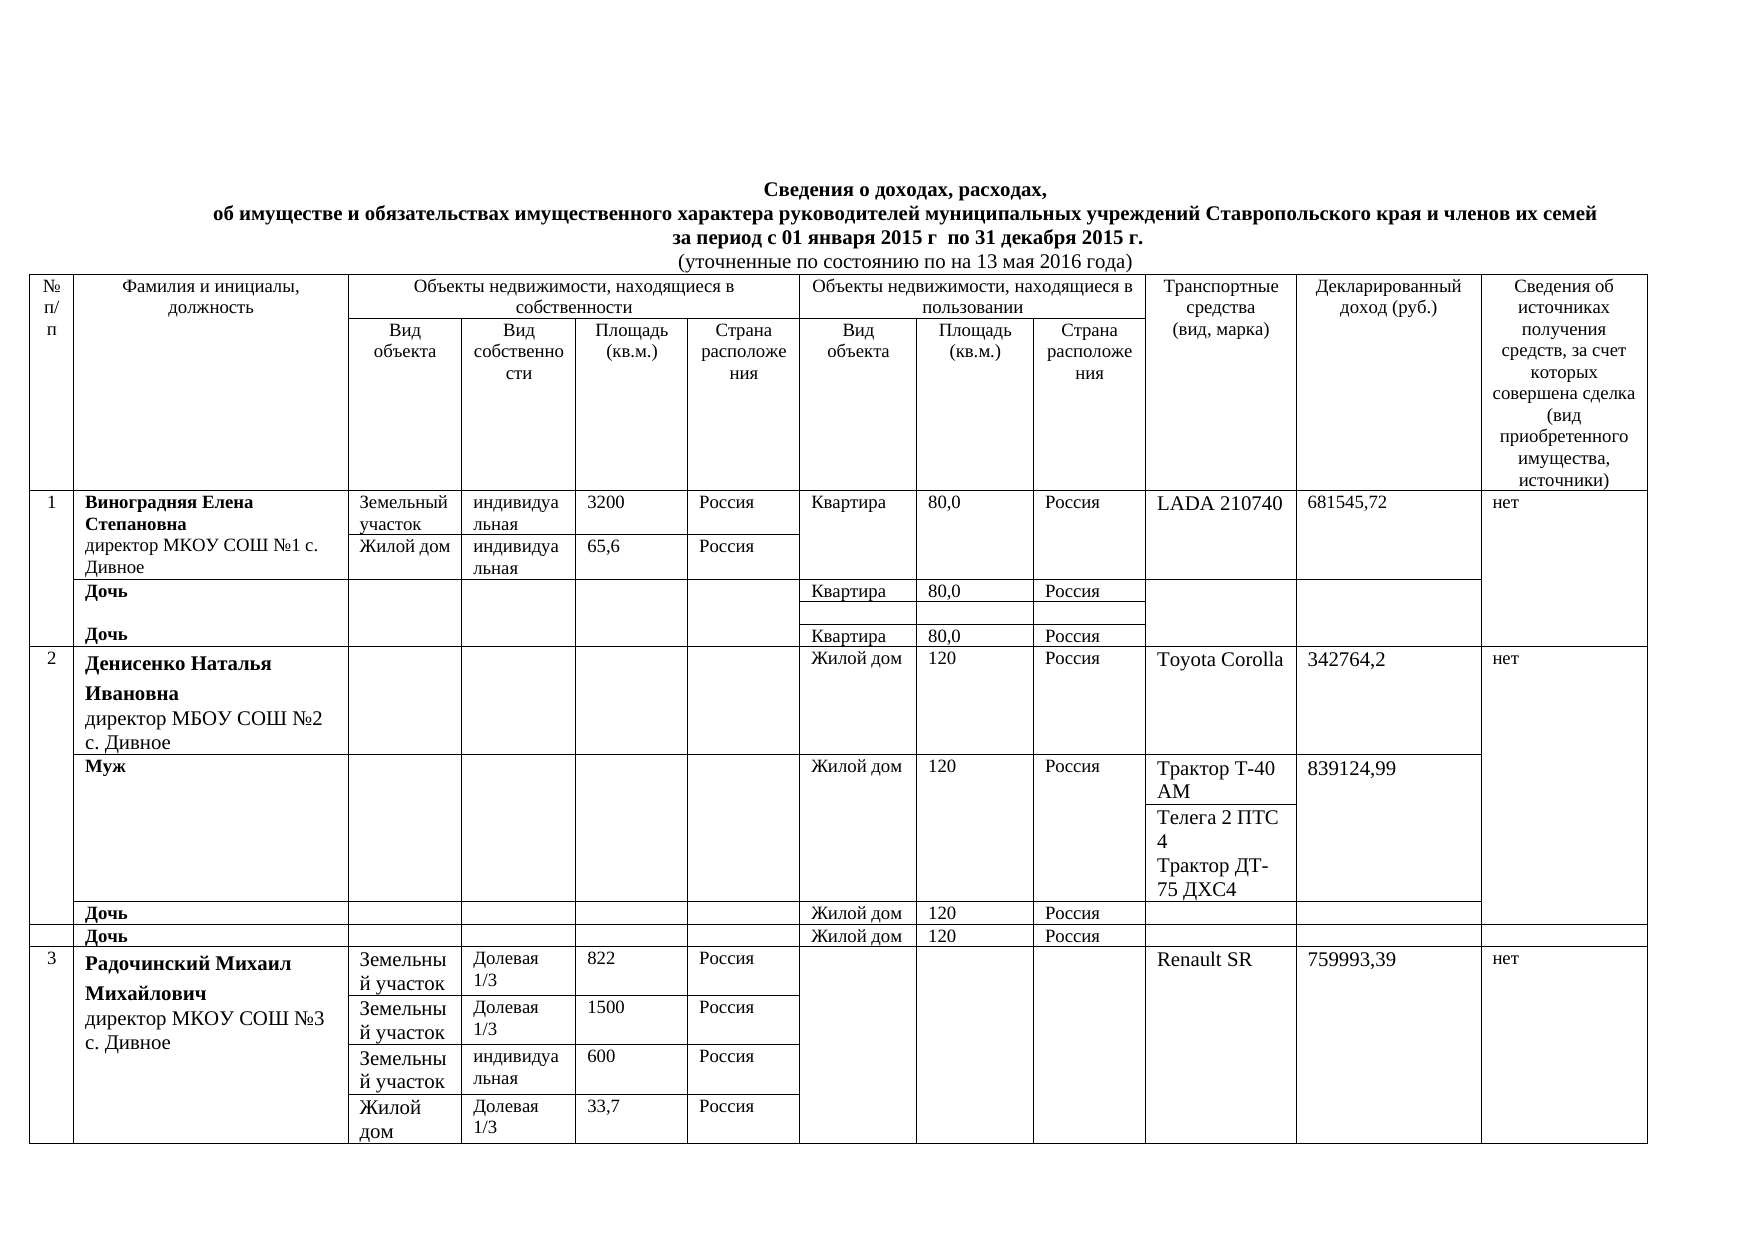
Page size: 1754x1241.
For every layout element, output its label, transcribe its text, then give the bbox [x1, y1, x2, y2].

table_cell [917, 602, 1033, 624]
table_cell Страна расположения [1034, 319, 1145, 490]
table_cell 681545,72 [1297, 491, 1481, 578]
table_cell Жилой дом [800, 902, 916, 923]
text об имуществе и обязательствах имущественного характера руководителей муниципальных учреждений Ставропольского края и членов их семей [118, 201, 1636, 225]
table_cell LADA 210740 [1146, 491, 1296, 578]
table_header № п/п [30, 275, 73, 490]
table_cell [576, 902, 687, 923]
table_cell Россия [1034, 647, 1145, 754]
table_cell Жилой дом [800, 647, 916, 754]
table_cell Трактор Т-40 АМ [1146, 755, 1296, 803]
table_cell Муж [74, 755, 348, 901]
table_cell 2 [30, 647, 73, 923]
table_cell Дочь Дочь [74, 580, 348, 646]
table_cell [576, 925, 687, 946]
table_cell [688, 925, 799, 946]
table_cell Россия [1034, 755, 1145, 901]
table_header Транспортные средства (вид, марка) [1146, 275, 1296, 490]
table_cell [462, 925, 575, 946]
table_cell 839124,99 [1297, 755, 1481, 901]
table_cell 120 [917, 925, 1033, 946]
table_cell Вид объекта [349, 319, 461, 490]
table_cell [1297, 580, 1481, 646]
table_cell Площадь (кв.м.) [576, 319, 687, 490]
table_cell Телега 2 ПТС 4 Трактор ДТ-75 ДХС4 [1146, 805, 1296, 901]
table_cell Денисенко Наталья Ивановна директор МБОУ СОШ №2 с. Дивное [74, 647, 348, 754]
table_cell Жилой дом [349, 535, 461, 578]
table_cell Toyota Corolla [1146, 647, 1296, 754]
table_cell [349, 580, 461, 646]
table_cell 80,0 [917, 625, 1033, 646]
table_cell 33,7 [576, 1095, 687, 1143]
table_cell 1500 [576, 996, 687, 1044]
table_cell 342764,2 [1297, 647, 1481, 754]
table_cell [688, 647, 799, 754]
table_cell Долевая 1/3 [462, 996, 575, 1044]
table_cell индивидуальная [462, 491, 575, 534]
table_cell Долевая 1/3 [462, 947, 575, 995]
table_cell [576, 755, 687, 901]
table_cell [462, 580, 575, 646]
table_cell Жилой дом [800, 925, 916, 946]
table_cell [1034, 947, 1145, 1143]
table_cell нет [1482, 947, 1647, 1143]
table_cell 600 [576, 1045, 687, 1093]
table_cell 120 [917, 647, 1033, 754]
table_cell [576, 647, 687, 754]
text Сведения о доходах, расходах, [118, 177, 1636, 201]
table_cell [1146, 902, 1296, 923]
table_cell 3 [30, 947, 73, 1143]
table_cell Дочь [74, 925, 348, 946]
table_cell Россия [1034, 625, 1145, 646]
table_cell [1034, 602, 1145, 624]
table_cell Долевая 1/3 [462, 1095, 575, 1143]
table_cell [349, 925, 461, 946]
table_cell [349, 647, 461, 754]
table_cell Россия [1034, 925, 1145, 946]
table_cell 3200 [576, 491, 687, 534]
table_cell Виноградняя Елена Степановна директор МКОУ СОШ №1 с. Дивное [74, 491, 348, 578]
table_cell Вид собственности [462, 319, 575, 490]
table_cell [462, 755, 575, 901]
table_cell Квартира [800, 625, 916, 646]
table_cell Жилой дом [800, 755, 916, 901]
table_cell 120 [917, 755, 1033, 901]
table_cell Жилой дом [349, 1095, 461, 1143]
table_cell Дочь [74, 902, 348, 923]
table_cell 822 [576, 947, 687, 995]
table_cell нет [1482, 647, 1647, 923]
table_cell [688, 902, 799, 923]
table_cell Земельный участок [349, 996, 461, 1044]
table_cell Квартира [800, 580, 916, 601]
table_cell [688, 755, 799, 901]
table_cell [349, 755, 461, 901]
table_cell индивидуальная [462, 1045, 575, 1093]
table_cell Страна расположения [688, 319, 799, 490]
table_cell [1297, 902, 1481, 923]
table_cell Вид объекта [800, 319, 916, 490]
table_cell Россия [1034, 580, 1145, 601]
table_cell [1146, 580, 1296, 646]
table_cell Россия [1034, 902, 1145, 923]
table_cell Россия [1034, 491, 1145, 578]
table_cell [800, 602, 916, 624]
table_cell [462, 902, 575, 923]
table_cell Россия [688, 535, 799, 578]
text за период с 01 января 2015 г по 31 декабря 2015 г. [118, 225, 1636, 249]
table_cell Россия [688, 1045, 799, 1093]
table_cell 80,0 [917, 580, 1033, 601]
table_cell 120 [917, 902, 1033, 923]
table_cell 65,6 [576, 535, 687, 578]
table_cell [462, 647, 575, 754]
table_header Сведения об источниках получения средств, за счет которых совершена сделка (вид приобретенного имущества, источники) [1482, 275, 1647, 490]
table_cell 1 [30, 491, 73, 646]
table_cell [1146, 925, 1296, 946]
table_cell [349, 902, 461, 923]
table_cell нет [1482, 491, 1647, 646]
table_cell Россия [688, 491, 799, 534]
table_header Объекты недвижимости, находящиеся в собственности [349, 275, 799, 318]
table_cell [576, 580, 687, 646]
table_cell [800, 947, 916, 1143]
table_cell 759993,39 [1297, 947, 1481, 1143]
table_cell [1482, 925, 1647, 946]
table_cell Земельный участок [349, 491, 461, 534]
table_cell 80,0 [917, 491, 1033, 578]
table_cell Россия [688, 947, 799, 995]
table_cell [688, 580, 799, 646]
table_cell Россия [688, 1095, 799, 1143]
table_cell индивидуальная [462, 535, 575, 578]
table_header Декларированный доход (руб.) [1297, 275, 1481, 490]
table_cell Россия [688, 996, 799, 1044]
table_cell Квартира [800, 491, 916, 578]
table_cell Земельный участок [349, 947, 461, 995]
table_cell [1297, 925, 1481, 946]
table_cell Радочинский Михаил Михайлович директор МКОУ СОШ №3 с. Дивное [74, 947, 348, 1143]
table_cell [917, 947, 1033, 1143]
table_cell Земельный участок [349, 1045, 461, 1093]
table_cell Площадь (кв.м.) [917, 319, 1033, 490]
table_header Объекты недвижимости, находящиеся в пользовании [800, 275, 1145, 318]
table_header Фамилия и инициалы, должность [74, 275, 348, 490]
text (уточненные по состоянию по на 13 мая 2016 года) [118, 249, 1636, 273]
table_cell [30, 925, 73, 946]
table_cell Renault SR [1146, 947, 1296, 1143]
